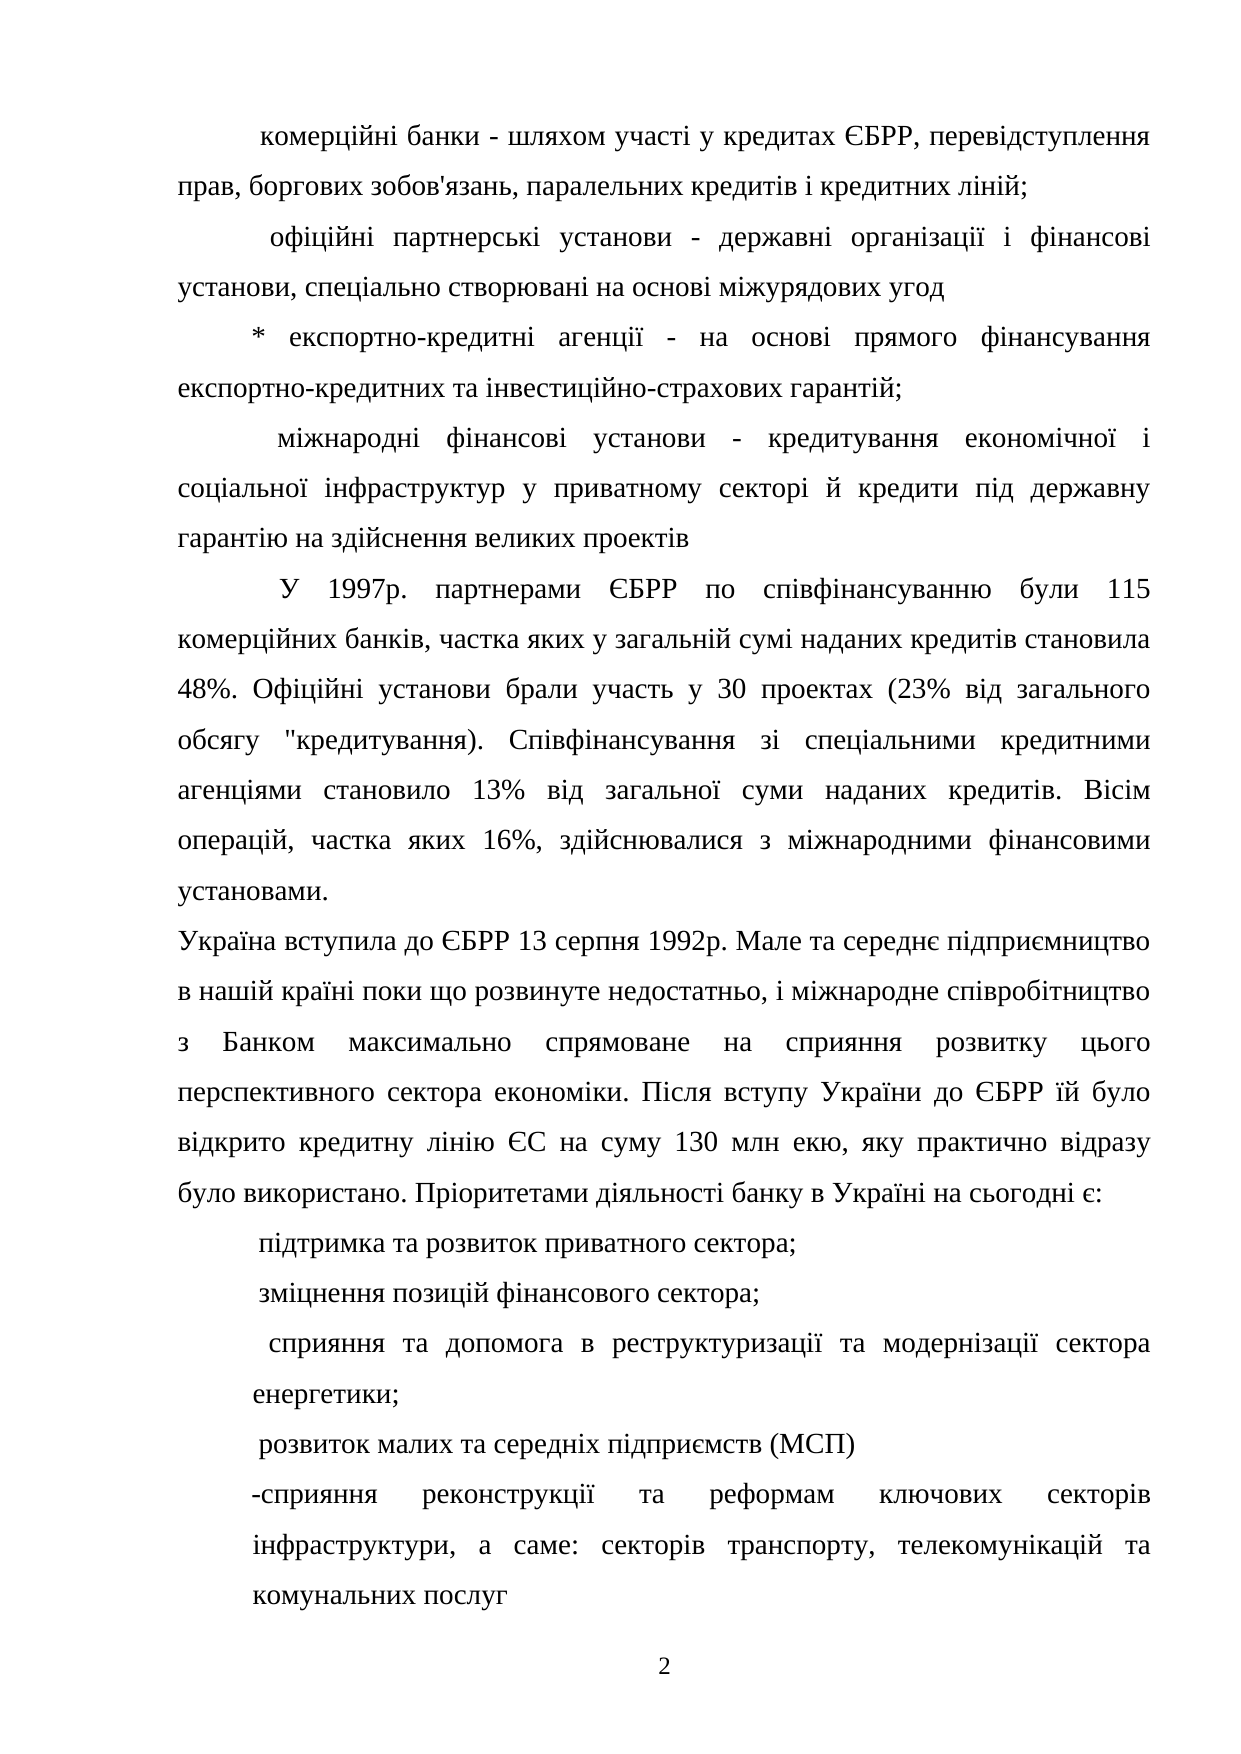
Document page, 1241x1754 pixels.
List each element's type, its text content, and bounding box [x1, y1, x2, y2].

text зміцнення позицій фінансового сектора; [251, 1275, 1152, 1309]
text комерційні банки - шляхом участі у кредитах ЄБРР, перевідступлення прав, боргових зобов'язань, паралельних кредитів і кредитних ліній; [177, 118, 1152, 202]
text сприяння та допомога в реструктуризації та модернізації сектора енергетики; [251, 1326, 1152, 1409]
text -сприяння реконструкції та реформам ключових секторів інфраструктури, а саме: секторів транспорту, телекомунікацій та комунальних послуг [251, 1477, 1152, 1611]
text підтримка та розвиток приватного сектора; [251, 1225, 1152, 1258]
text * експортно-кредитні агенції - на основі прямого фінансування експортно-кредитних та інвестиційно-страхових гарантій; [177, 319, 1152, 403]
text розвиток малих та середніх підприємств (МСП) [251, 1426, 1152, 1460]
text офіційні партнерські установи - державні організації і фінансові установи, спеціально створювані на основі міжурядових угод [177, 219, 1152, 303]
text У 1997р. партнерами ЄБРР по співфінансуванню були 115 комерційних банків, частка яких у загальній сумі наданих кредитів становила 48%. Офіційні установи брали участь у 30 проектах (23% від загального обсягу "кредитування). Співфінансування зі спеціальними кредитними агенціями становило 13% від загальної суми наданих кредитів. Вісім операцій, частка яких 16%, здійснювалися з міжнародними фінансовими установами. Україна вступила до ЄБРР 13 серпня 1992р. Мале та середнє підприємництво в нашій країні поки що розвинуте недостатньо, і міжнародне співробітництво з Банком максимально спрямоване на сприяння розвитку цього перспективного сектора економіки. Після вступу України до ЄБРР їй було відкрито кредитну лінію ЄС на суму 130 млн екю, яку практично відразу було використано. Пріоритетами діяльності банку в Україні на сьогодні є: [177, 571, 1152, 1208]
text міжнародні фінансові установи - кредитування економічної і соціальної інфраструктур у приватному секторі й кредити під державну гарантію на здійснення великих проектів [177, 420, 1152, 554]
